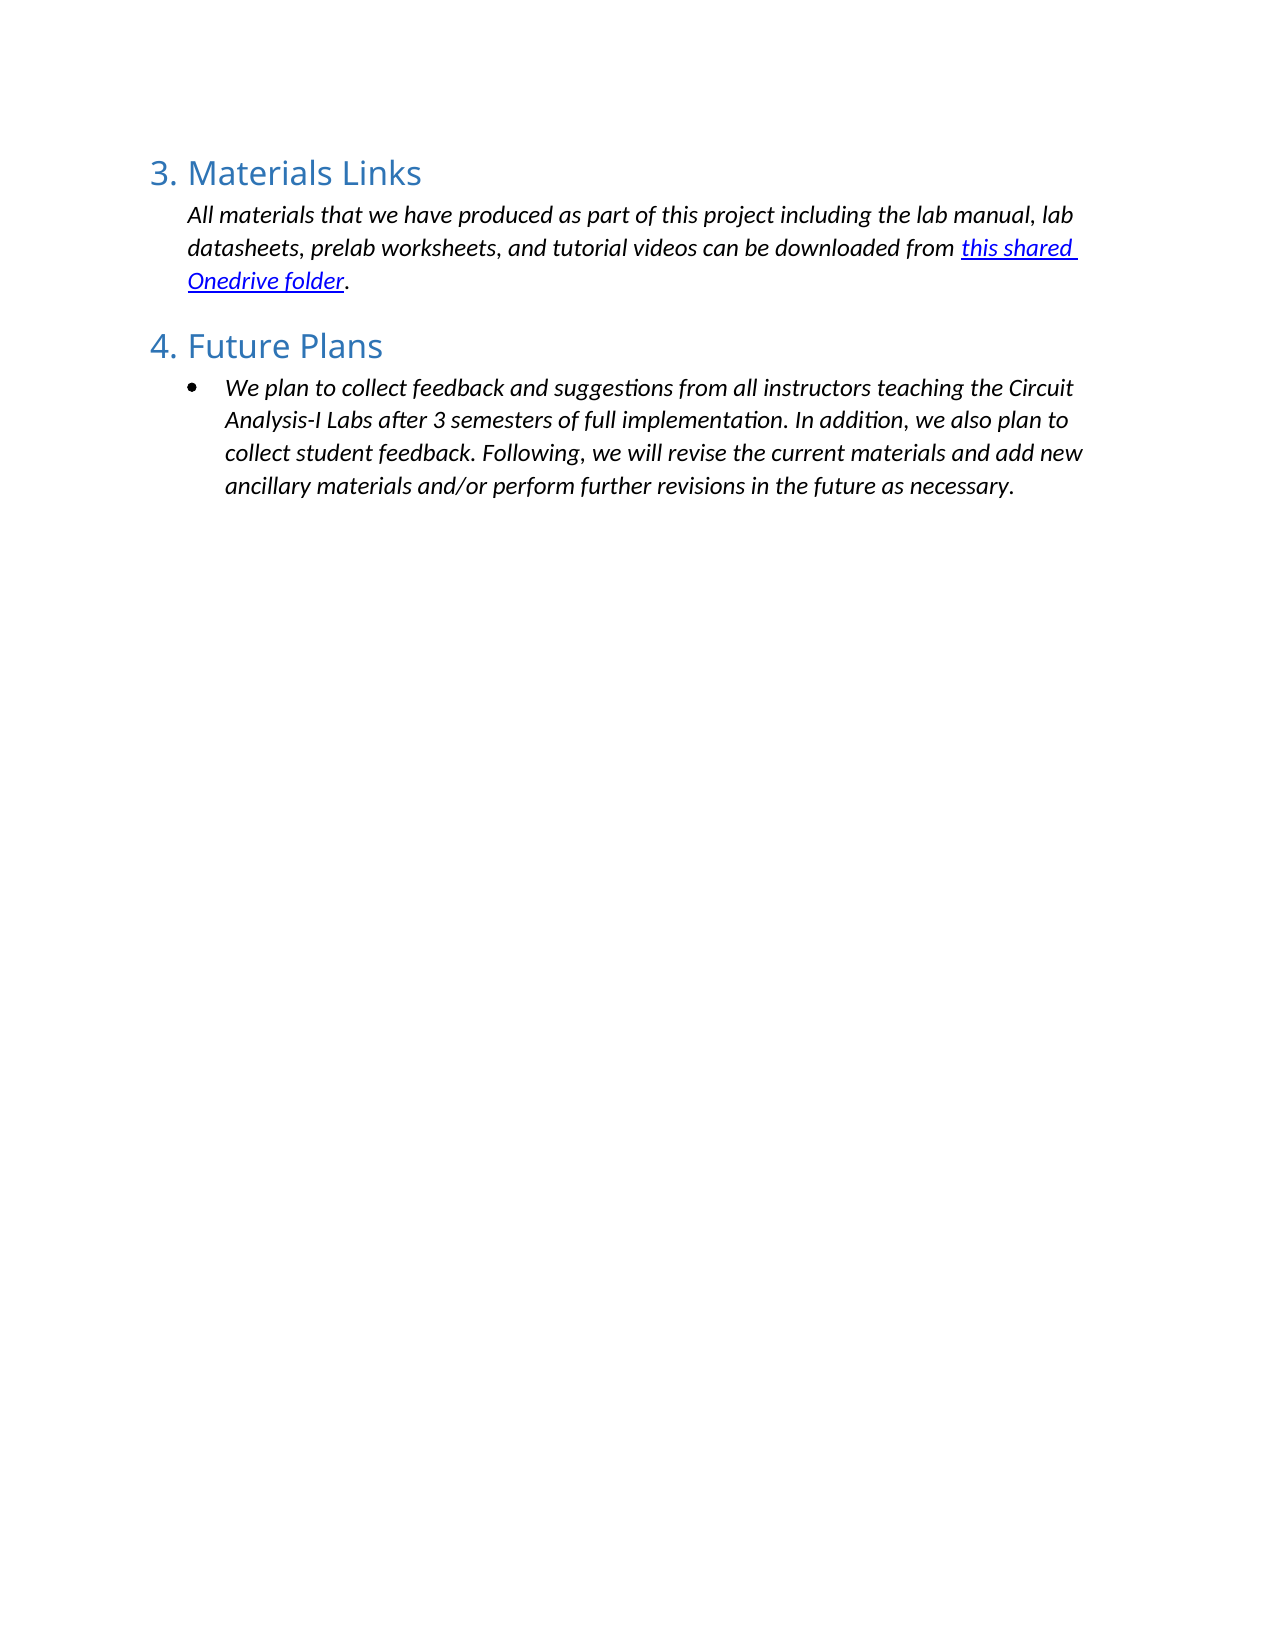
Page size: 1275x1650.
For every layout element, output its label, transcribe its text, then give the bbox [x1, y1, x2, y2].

text All materials that we have produced as part of this project including the lab manual, lab datasheets, prelab worksheets, and tutorial videos can be downloaded from this shared Onedrive folder. [187, 199, 1125, 295]
subtitle Future Plans [150, 323, 1125, 368]
subtitle Materials Links [150, 150, 1125, 195]
list We plan to collect feedback and suggestions from all instructors teaching the Circuit Analysis-I Labs after 3 semesters of full implementation. In addition, we also plan to collect student feedback. Following, we will revise the current materials and add new ancillary materials and/or perform further revisions in the future as necessary. [187, 372, 1125, 501]
